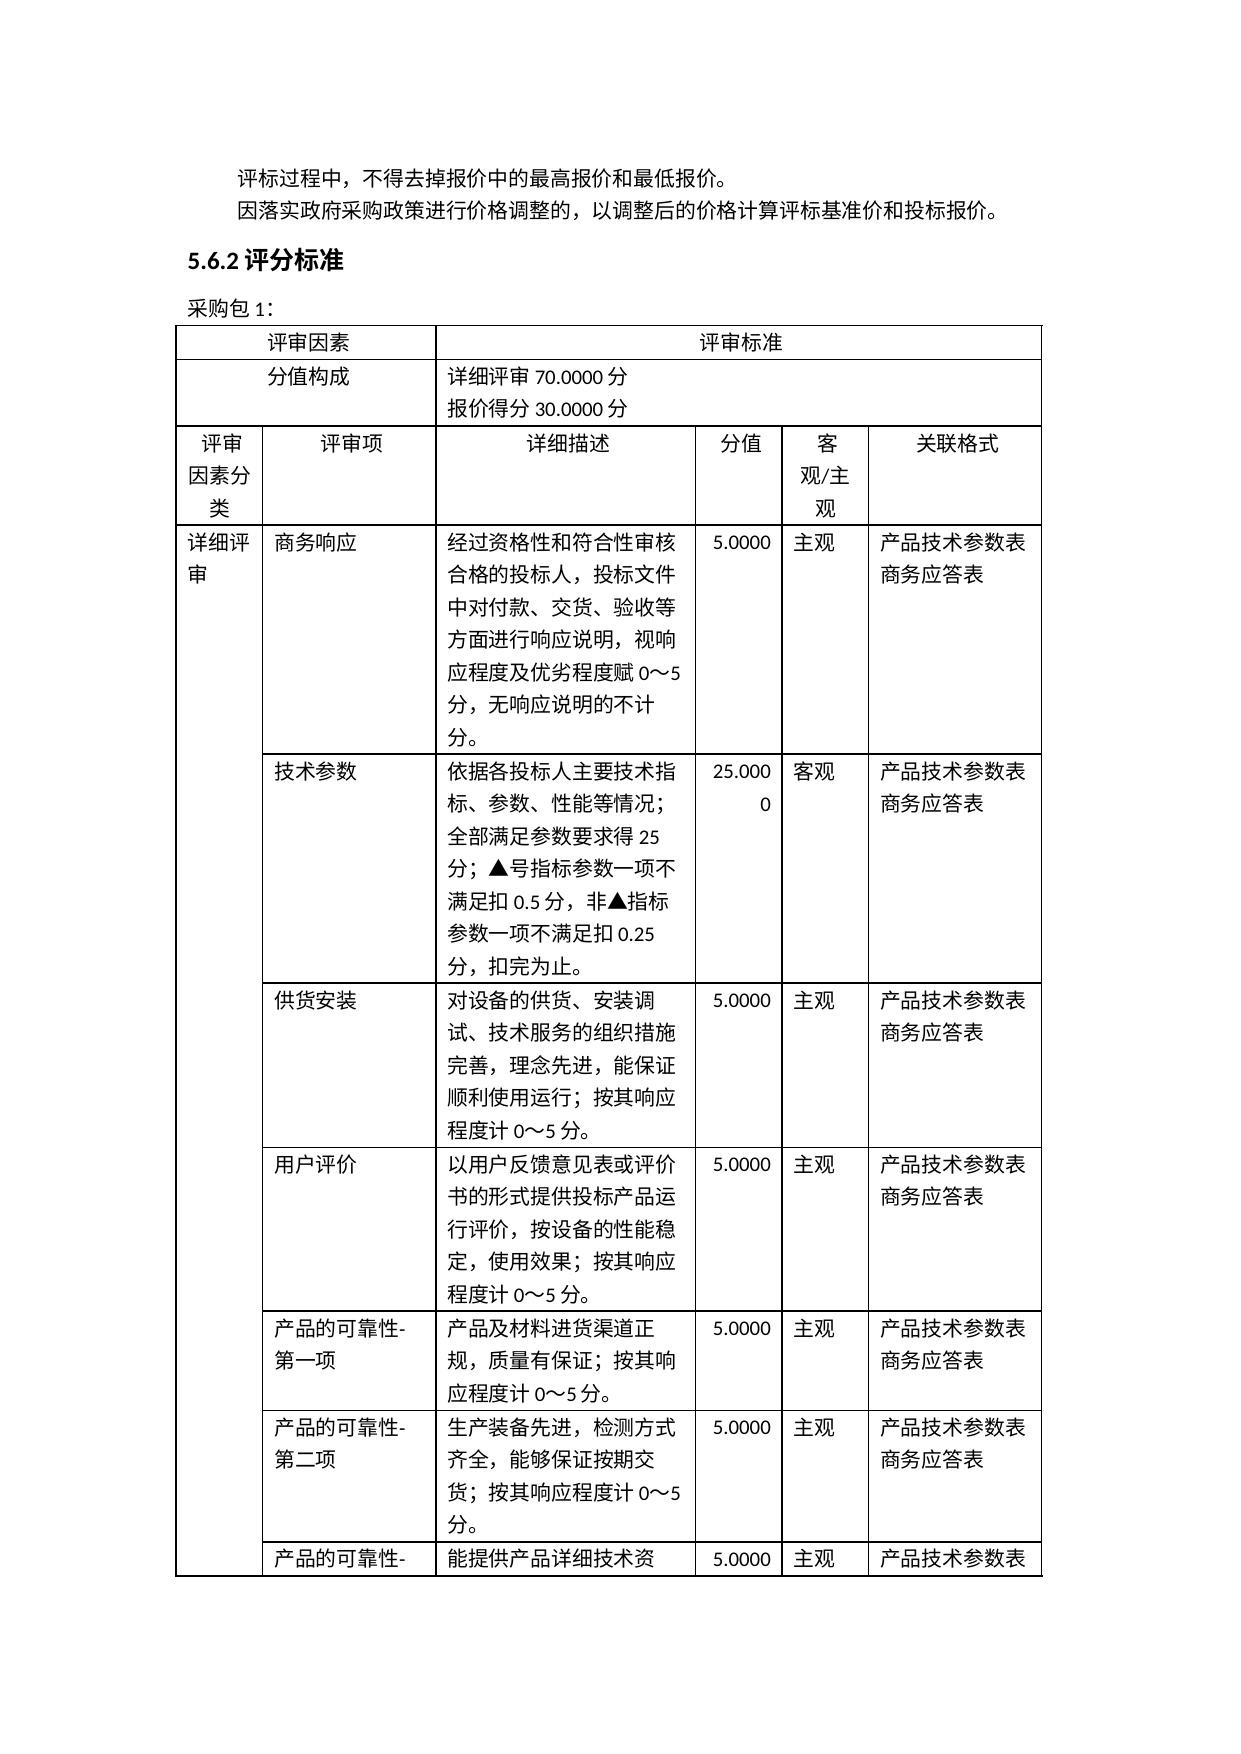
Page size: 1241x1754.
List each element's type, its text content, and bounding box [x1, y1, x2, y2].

table_cell 产品技术参数表 商务应答表 [869, 1148, 1041, 1310]
table_cell 主观 [783, 984, 868, 1146]
table_cell 供货安装 [263, 984, 435, 1146]
table_header 评审因素 [177, 326, 435, 358]
table_cell 产品的可靠性-第一项 [263, 1312, 435, 1409]
table_cell 5.0000 [696, 984, 781, 1146]
table_cell 客观 [783, 755, 868, 982]
table_cell 技术参数 [263, 755, 435, 982]
table_cell 主观 [783, 1543, 868, 1575]
table_cell 产品技术参数表 商务应答表 [869, 1543, 1041, 1575]
table_cell 生产装备先进，检测方式齐全，能够保证按期交货；按其响应程度计0～5分。 [437, 1411, 695, 1541]
table_cell 主观 [783, 1148, 868, 1310]
table_cell 对设备的供货、安装调试、技术服务的组织措施完善，理念先进，能保证顺利使用运行；按其响应程度计0～5分。 [437, 984, 695, 1146]
table_cell 产品技术参数表 商务应答表 [869, 984, 1041, 1146]
table_cell 5.0000 [696, 1543, 781, 1575]
table_cell 经过资格性和符合性审核合格的投标人，投标文件中对付款、交货、验收等方面进行响应说明，视响应程度及优劣程度赋0～5分，无响应说明的不计分。 [437, 526, 695, 753]
table_cell 产品及材料进货渠道正规，质量有保证；按其响应程度计0～5分。 [437, 1312, 695, 1409]
table_cell 产品技术参数表 商务应答表 [869, 1411, 1041, 1541]
table_cell 客观/主观 [783, 427, 868, 524]
table_cell 主观 [783, 1411, 868, 1541]
text 评标过程中，不得去掉报价中的最高报价和最低报价。 [187, 162, 1053, 194]
table_cell 依据各投标人主要技术指标、参数、性能等情况；全部满足参数要求得25分；▲号指标参数一项不满足扣0.5分，非▲指标参数一项不满足扣0.25分，扣完为止。 [437, 755, 695, 982]
table_cell 评审因素分类 [177, 427, 262, 524]
text 因落实政府采购政策进行价格调整的，以调整后的价格计算评标基准价和投标报价。 [187, 194, 1053, 227]
table_cell 关联格式 [869, 427, 1041, 524]
table_cell 5.0000 [696, 1148, 781, 1310]
text 采购包1： [187, 292, 1053, 324]
table_cell 5.0000 [696, 1312, 781, 1409]
table_cell 以用户反馈意见表或评价书的形式提供投标产品运行评价，按设备的性能稳定，使用效果；按其响应程度计0～5分。 [437, 1148, 695, 1310]
table_cell 分值构成 [177, 360, 435, 425]
table_cell 详细描述 [437, 427, 695, 524]
table_cell 产品技术参数表 商务应答表 [869, 755, 1041, 982]
table_cell 产品的可靠性-第三项 [263, 1543, 435, 1575]
table_cell 分值 [696, 427, 781, 524]
table_cell 5.0000 [696, 526, 781, 753]
table_cell 主观 [783, 526, 868, 753]
table_cell 产品技术参数表 商务应答表 [869, 1312, 1041, 1409]
text 5.6.2评分标准 [187, 227, 1053, 292]
table_cell 主观 [783, 1312, 868, 1409]
table_cell 产品技术参数表 商务应答表 [869, 526, 1041, 753]
table_cell 产品的可靠性-第二项 [263, 1411, 435, 1541]
table_cell 评审项 [263, 427, 435, 524]
table_cell 详细评审 [177, 526, 262, 1575]
table_cell 商务响应 [263, 526, 435, 753]
table_cell 5.0000 [696, 1411, 781, 1541]
table_cell 详细评审70.0000分 报价得分30.0000分 [437, 360, 1041, 425]
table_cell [437, 1543, 695, 1575]
table_cell 用户评价 [263, 1148, 435, 1310]
table_header 评审标准 [437, 326, 1041, 358]
table_cell 25.0000 [696, 755, 781, 982]
